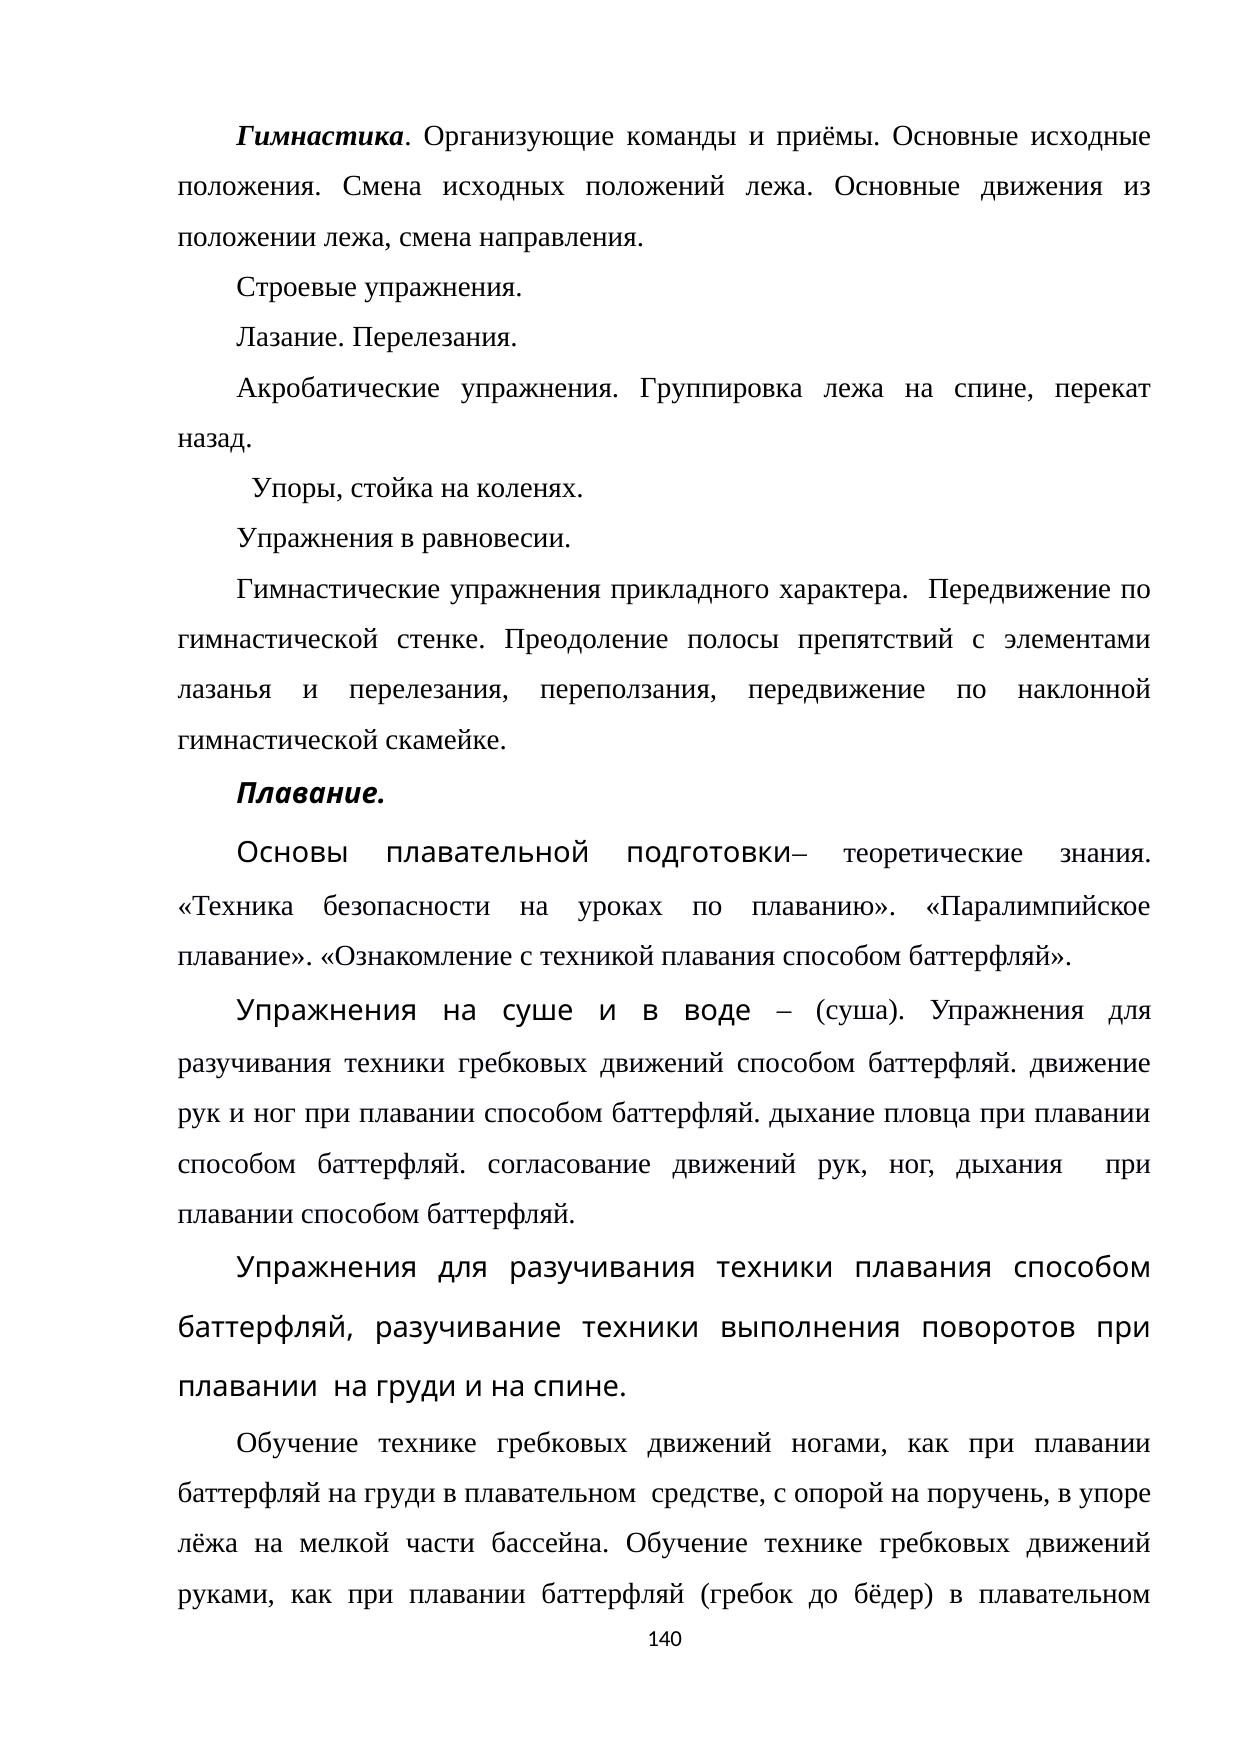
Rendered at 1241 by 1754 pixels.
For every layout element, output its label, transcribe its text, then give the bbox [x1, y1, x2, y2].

text Упражнения для разучивания техники плавания способом баттерфляй, разучивание техники выполнения поворотов при плавании на груди и на спине. [177, 1246, 1152, 1405]
text Упражнения в равновесии. [177, 521, 1152, 554]
text Гимнастика. Организующие команды и приёмы. Основные исходные положения. Смена исходных положений лежа. Основные движения из положении лежа, смена направления. [177, 118, 1152, 252]
text Основы плавательной подготовки– теоретические знания. «Техника безопасности на уроках по плаванию». «Паралимпийское плавание». «Ознакомление с техникой плавания способом баттерфляй». [177, 832, 1152, 972]
text Упоры, стойка на коленях. [177, 470, 1152, 504]
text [177, 1425, 1152, 1609]
text Лазание. Перелезания. [177, 319, 1152, 353]
text Строевые упражнения. [177, 269, 1152, 303]
text Акробатические упражнения. Группировка лежа на спине, перекат назад. [177, 370, 1152, 453]
text Плавание. [177, 772, 1152, 812]
text Гимнастические упражнения прикладного характера. Передвижение по гимнастической стенке. Преодоление полосы препятствий с элементами лазанья и перелезания, переползания, передвижение по наклонной гимнастической скамейке. [177, 571, 1152, 755]
text Упражнения на суше и в воде – (суша). Упражнения для разучивания техники гребковых движений способом баттерфляй. движение рук и ног при плавании способом баттерфляй. дыхание пловца при плавании способом баттерфляй. согласование движений рук, ног, дыхания при плавании способом баттерфляй. [177, 989, 1152, 1230]
